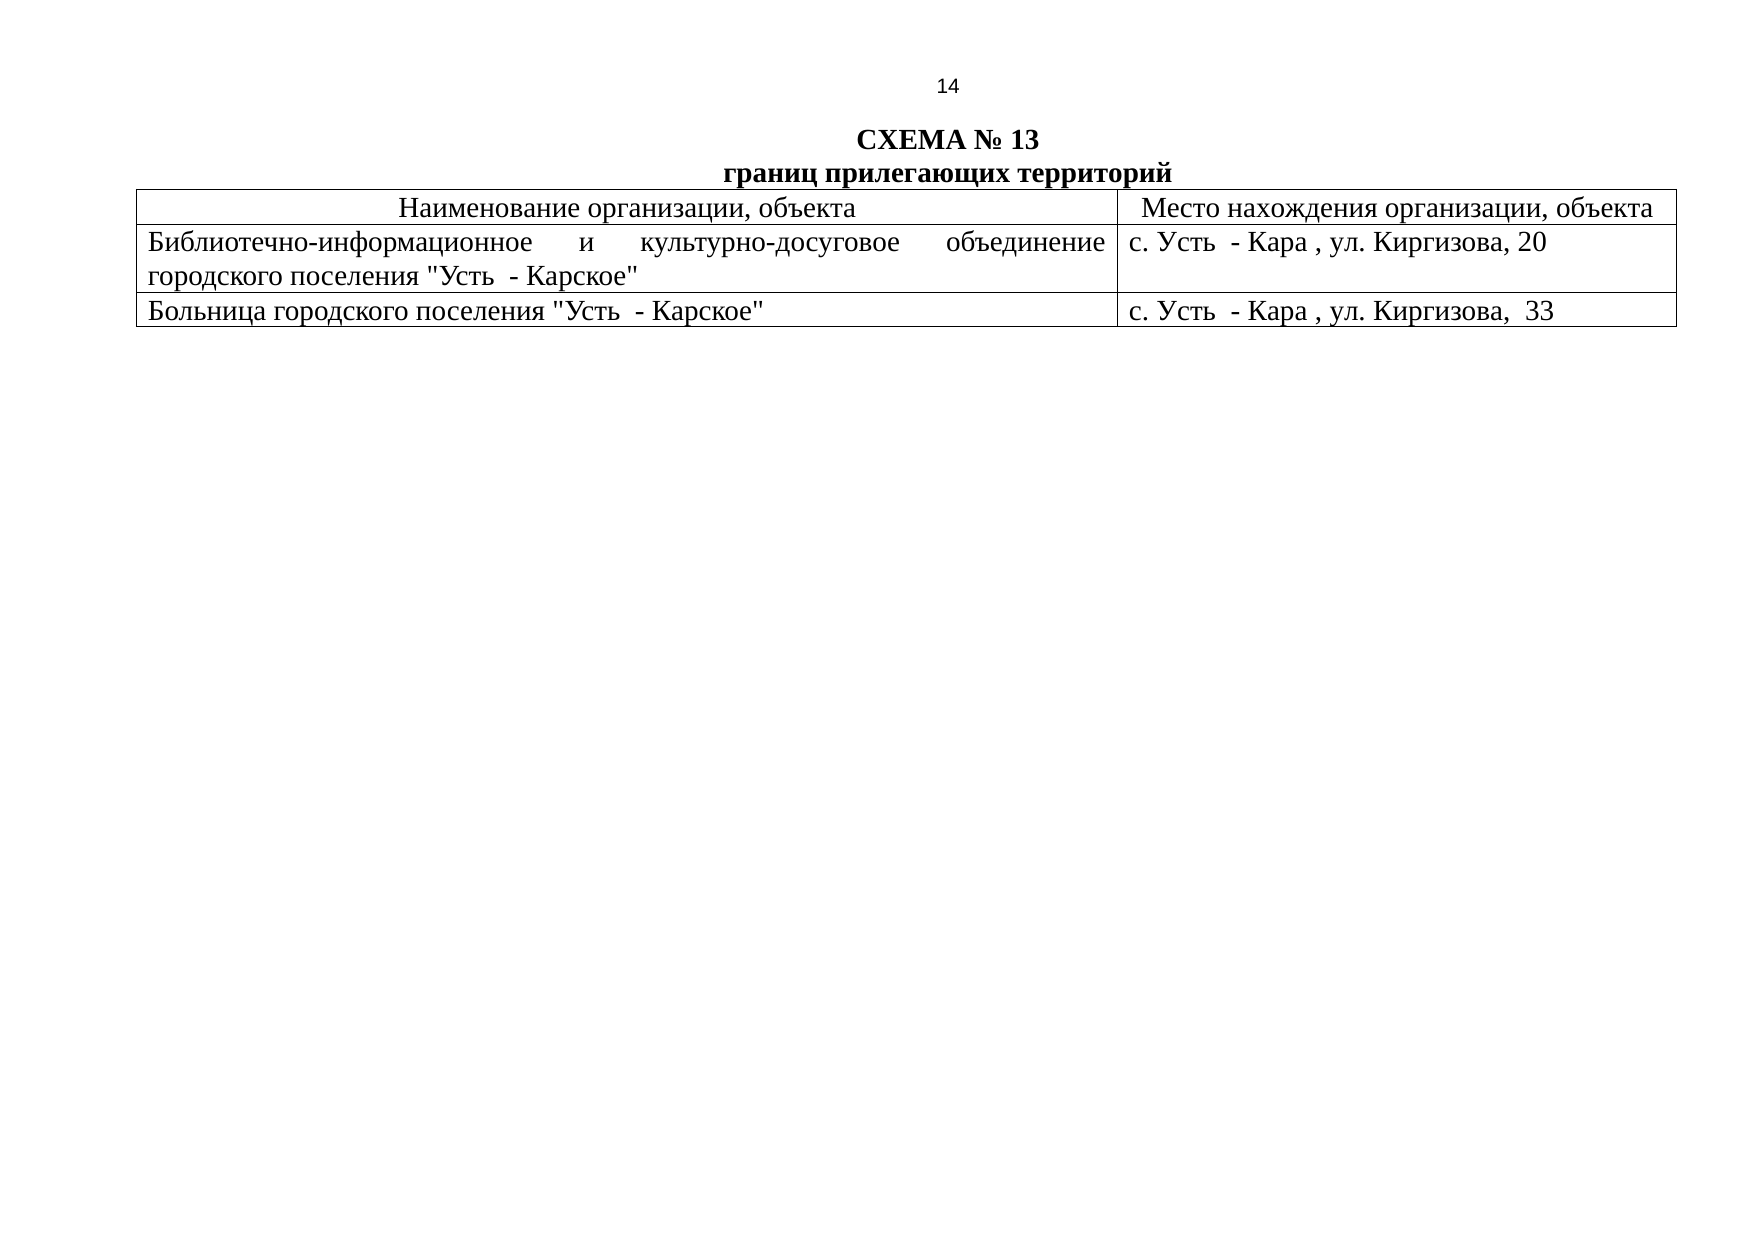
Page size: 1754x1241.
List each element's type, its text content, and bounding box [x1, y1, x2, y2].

title СХЕМА № 13 [148, 122, 1689, 155]
table_cell Библиотечно-информационное и культурно-досуговое объединение городского поселения "Усть - Карское" [137, 225, 1117, 292]
table_cell с. Усть - Кара , ул. Киргизова, 33 [1118, 293, 1676, 326]
table_cell Больница городского поселения "Усть - Карское" [137, 293, 1117, 326]
table_header Наименование организации, объекта [137, 190, 1117, 223]
table_cell с. Усть - Кара , ул. Киргизова, 20 [1118, 225, 1676, 292]
title границ прилегающих территорий [148, 155, 1689, 189]
table_header Место нахождения организации, объекта [1118, 190, 1676, 223]
